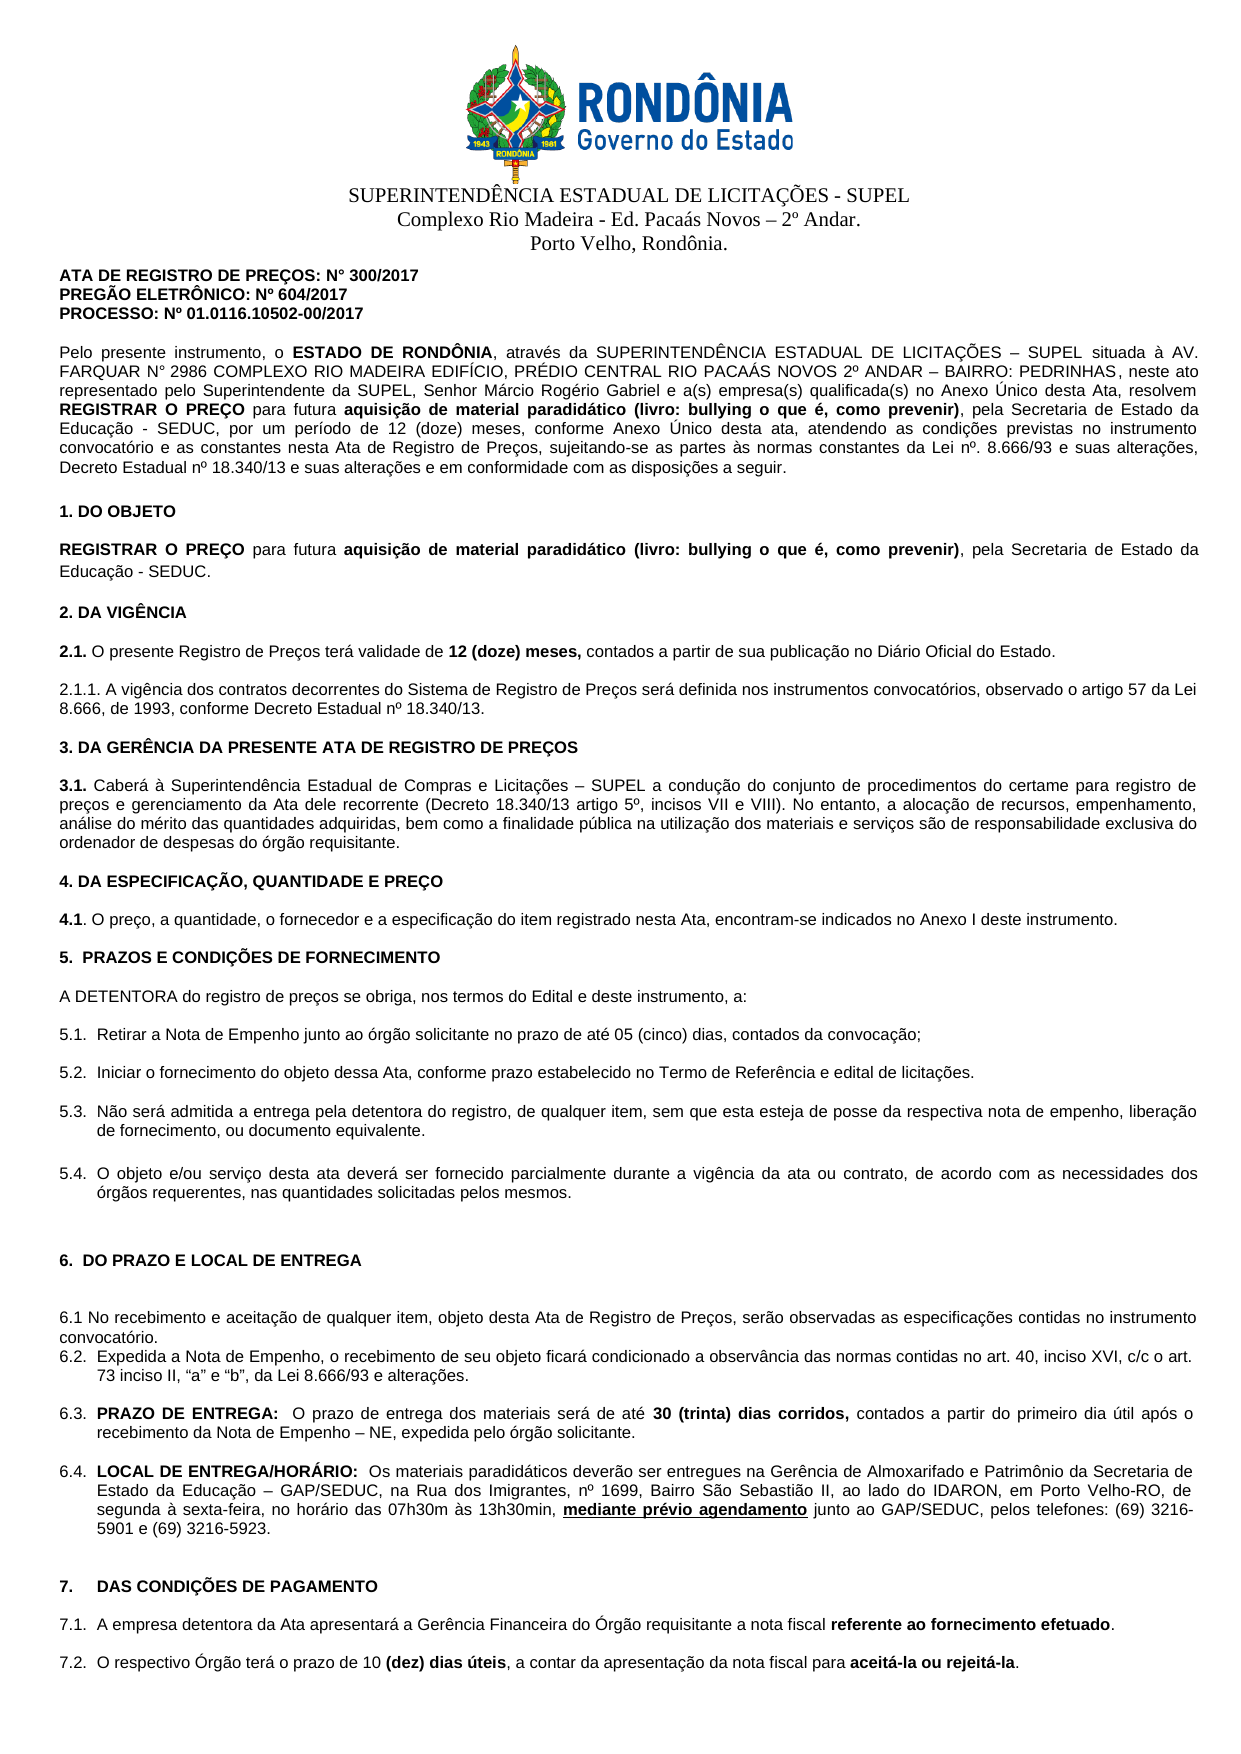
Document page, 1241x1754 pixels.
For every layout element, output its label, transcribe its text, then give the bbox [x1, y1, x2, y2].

text 2. DA VIGÊNCIA [59, 603, 1199, 622]
list PRAZO DE ENTREGA: O prazo de entrega dos materiais será de até 30 (trinta) dias corridos, contados a partir do primeiro dia útil após o recebimento da Nota de Empenho – NE, expedida pelo órgão solicitante. [59, 1404, 1194, 1442]
list Iniciar o fornecimento do objeto dessa Ata, conforme prazo estabelecido no Termo de Referência e edital de licitações. [59, 1063, 1199, 1082]
text 6.1 No recebimento e aceitação de qualquer item, objeto desta Ata de Registro de Preços, serão observadas as especificações contidas no instrumento convocatório. [59, 1308, 1199, 1347]
text PREGÃO ELETRÔNICO: Nº 604/2017 [59, 285, 1199, 304]
list A empresa detentora da Ata apresentará a Gerência Financeira do Órgão requisitante a nota fiscal referente ao fornecimento efetuado. [59, 1615, 1199, 1634]
text PROCESSO: Nº 01.0116.10502-00/2017 [59, 304, 1199, 323]
text 3. DA GERÊNCIA DA PRESENTE ATA DE REGISTRO DE PREÇOS [59, 737, 1199, 757]
text 6. DO PRAZO E LOCAL DE ENTREGA [59, 1250, 1199, 1269]
text SUPERINTENDÊNCIA ESTADUAL DE LICITAÇÕES - SUPEL [59, 183, 1199, 207]
text 5. PRAZOS E CONDIÇÕES DE FORNECIMENTO [59, 948, 1199, 967]
text 2.1. O presente Registro de Preços terá validade de 12 (doze) meses, contados a partir de sua publicação no Diário Oficial do Estado. [59, 642, 1199, 661]
list LOCAL DE ENTREGA/HORÁRIO: Os materiais paradidáticos deverão ser entregues na Gerência de Almoxarifado e Patrimônio da Secretaria de Estado da Educação – GAP/SEDUC, na Rua dos Imigrantes, nº 1699, Bairro São Sebastião II, ao lado do IDARON, em Porto Velho-RO, de segunda à sexta-feira, no horário das 07h30m às 13h30min, mediante prévio agendamento junto ao GAP/SEDUC, pelos telefones: (69) 3216-5901 e (69) 3216-5923. [59, 1462, 1194, 1538]
text Complexo Rio Madeira - Ed. Pacaás Novos – 2º Andar. [59, 207, 1199, 231]
list REGISTRAR O PREÇO para futura aquisição de material paradidático (livro: bullying o que é, como prevenir), pela Secretaria de Estado da Educação - SEDUC. [59, 540, 1199, 581]
text 4. DA ESPECIFICAÇÃO, QUANTIDADE E PREÇO [59, 872, 1199, 891]
list Retirar a Nota de Empenho junto ao órgão solicitante no prazo de até 05 (cinco) dias, contados da convocação; [59, 1025, 1199, 1044]
text 4.1. O preço, a quantidade, o fornecedor e a especificação do item registrado nesta Ata, encontram-se indicados no Anexo I deste instrumento. [59, 910, 1199, 929]
text Porto Velho, Rondônia. [59, 231, 1199, 255]
list Não será admitida a entrega pela detentora do registro, de qualquer item, sem que esta esteja de posse da respectiva nota de empenho, liberação de fornecimento, ou documento equivalente. [59, 1102, 1199, 1140]
list DAS CONDIÇÕES DE PAGAMENTO [59, 1577, 1199, 1596]
text 1. DO OBJETO [59, 502, 1199, 521]
list Expedida a Nota de Empenho, o recebimento de seu objeto ficará condicionado a observância das normas contidas no art. 40, inciso XVI, c/c o art. 73 inciso II, “a” e “b”, da Lei 8.666/93 e alterações. [59, 1347, 1194, 1385]
text Pelo presente instrumento, o ESTADO DE RONDÔNIA, através da SUPERINTENDÊNCIA ESTADUAL DE LICITAÇÕES – SUPEL situada à AV. FARQUAR N° 2986 COMPLEXO RIO MADEIRA EDIFÍCIO, PRÉDIO CENTRAL RIO PACAÁS NOVOS 2º ANDAR – BAIRRO: PEDRINHAS, neste ato representado pelo Superintendente da SUPEL, Senhor Márcio Rogério Gabriel e a(s) empresa(s) qualificada(s) no Anexo Único desta Ata, resolvem REGISTRAR O PREÇO para futura aquisição de material paradidático (livro: bullying o que é, como prevenir), pela Secretaria de Estado da Educação - SEDUC, por um período de 12 (doze) meses, conforme Anexo Único desta ata, atendendo as condições previstas no instrumento convocatório e as constantes nesta Ata de Registro de Preços, sujeitando-se as partes às normas constantes da Lei nº. 8.666/93 e suas alterações, Decreto Estadual nº 18.340/13 e suas alterações e em conformidade com as disposições a seguir. [59, 342, 1199, 477]
text A DETENTORA do registro de preços se obriga, nos termos do Edital e deste instrumento, a: [59, 987, 1199, 1006]
text 3.1. Caberá à Superintendência Estadual de Compras e Licitações – SUPEL a condução do conjunto de procedimentos do certame para registro de preços e gerenciamento da Ata dele recorrente (Decreto 18.340/13 artigo 5º, incisos VII e VIII). No entanto, a alocação de recursos, empenhamento, análise do mérito das quantidades adquiridas, bem como a finalidade pública na utilização dos materiais e serviços são de responsabilidade exclusiva do ordenador de despesas do órgão requisitante. [59, 776, 1199, 852]
list O respectivo Órgão terá o prazo de 10 (dez) dias úteis, a contar da apresentação da nota fiscal para aceitá-la ou rejeitá-la. [59, 1653, 1199, 1672]
text ATA DE REGISTRO DE PREÇOS: N° 300/2017 [59, 266, 1199, 285]
text 2.1.1. A vigência dos contratos decorrentes do Sistema de Registro de Preços será definida nos instrumentos convocatórios, observado o artigo 57 da Lei 8.666, de 1993, conforme Decreto Estadual nº 18.340/13. [59, 680, 1199, 718]
list O objeto e/ou serviço desta ata deverá ser fornecido parcialmente durante a vigência da ata ou contrato, de acordo com as necessidades dos órgãos requerentes, nas quantidades solicitadas pelos mesmos. [59, 1164, 1199, 1202]
picture [465, 44, 793, 184]
